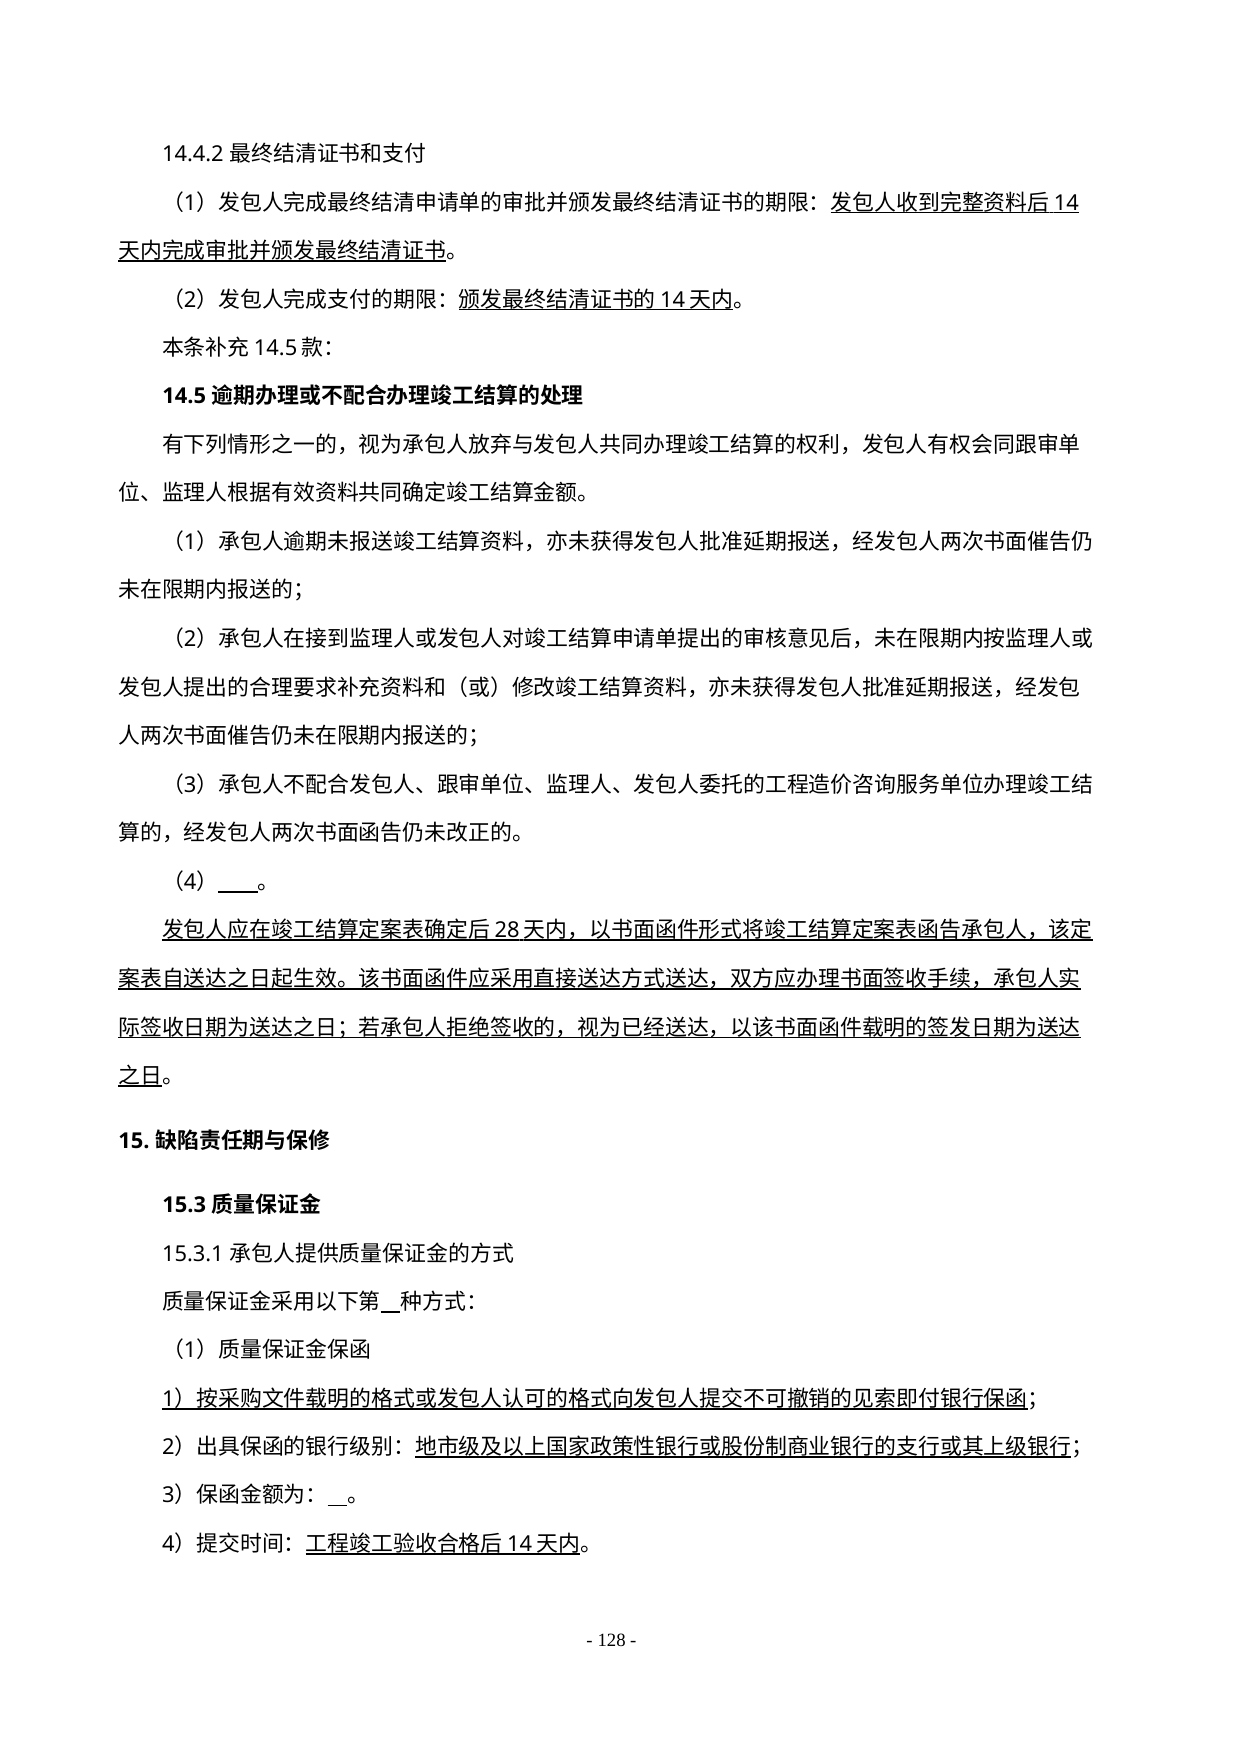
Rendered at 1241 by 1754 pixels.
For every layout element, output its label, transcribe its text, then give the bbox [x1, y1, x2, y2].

text （2）发包人完成支付的期限：颁发最终结清证书的14天内。 [118, 281, 1093, 314]
text 2）出具保函的银行级别：地市级及以上国家政策性银行或股份制商业银行的支行或其上级银行； [118, 1429, 1093, 1461]
text （3）承包人不配合发包人、跟审单位、监理人、发包人委托的工程造价咨询服务单位办理竣工结算的，经发包人两次书面函告仍未改正的。 [118, 766, 1093, 847]
text （4） 。 [118, 863, 1093, 896]
text （2）承包人在接到监理人或发包人对竣工结算申请单提出的审核意见后，未在限期内按监理人或发包人提出的合理要求补充资料和（或）修改竣工结算资料，亦未获得发包人批准延期报送，经发包人两次书面催告仍未在限期内报送的； [118, 620, 1093, 750]
text 质量保证金采用以下第 种方式： [118, 1284, 1093, 1316]
text 14.4.2 最终结清证书和支付 [118, 136, 1093, 168]
text 本条补充14.5款： [118, 329, 1093, 362]
subtitle 15.3 质量保证金 [118, 1187, 1104, 1219]
text 3）保函金额为： 。 [118, 1477, 1093, 1509]
text 1）按采购文件载明的格式或发包人认可的格式向发包人提交不可撤销的见索即付银行保函； [118, 1380, 1093, 1413]
text 4）提交时间：工程竣工验收合格后14天内。 [118, 1525, 1093, 1558]
text （1）质量保证金保函 [118, 1332, 1093, 1364]
text 发包人应在竣工结算定案表确定后28天内，以书面函件形式将竣工结算定案表函告承包人，该定案表自送达之日起生效。该书面函件应采用直接送达方式送达，双方应办理书面签收手续，承包人实际签收日期为送达之日；若承包人拒绝签收的，视为已经送达，以该书面函件载明的签发日期为送达之日。 [118, 912, 1093, 1090]
subtitle 15. 缺陷责任期与保修 [118, 1122, 1104, 1155]
subtitle 14.5 逾期办理或不配合办理竣工结算的处理 [118, 378, 1104, 410]
text （1）承包人逾期未报送竣工结算资料，亦未获得发包人批准延期报送，经发包人两次书面催告仍未在限期内报送的； [118, 523, 1093, 604]
text （1）发包人完成最终结清申请单的审批并颁发最终结清证书的期限：发包人收到完整资料后14天内完成审批并颁发最终结清证书。 [118, 184, 1093, 265]
text 15.3.1 承包人提供质量保证金的方式 [118, 1235, 1093, 1268]
text 有下列情形之一的，视为承包人放弃与发包人共同办理竣工结算的权利，发包人有权会同跟审单位、监理人根据有效资料共同确定竣工结算金额。 [118, 426, 1093, 507]
